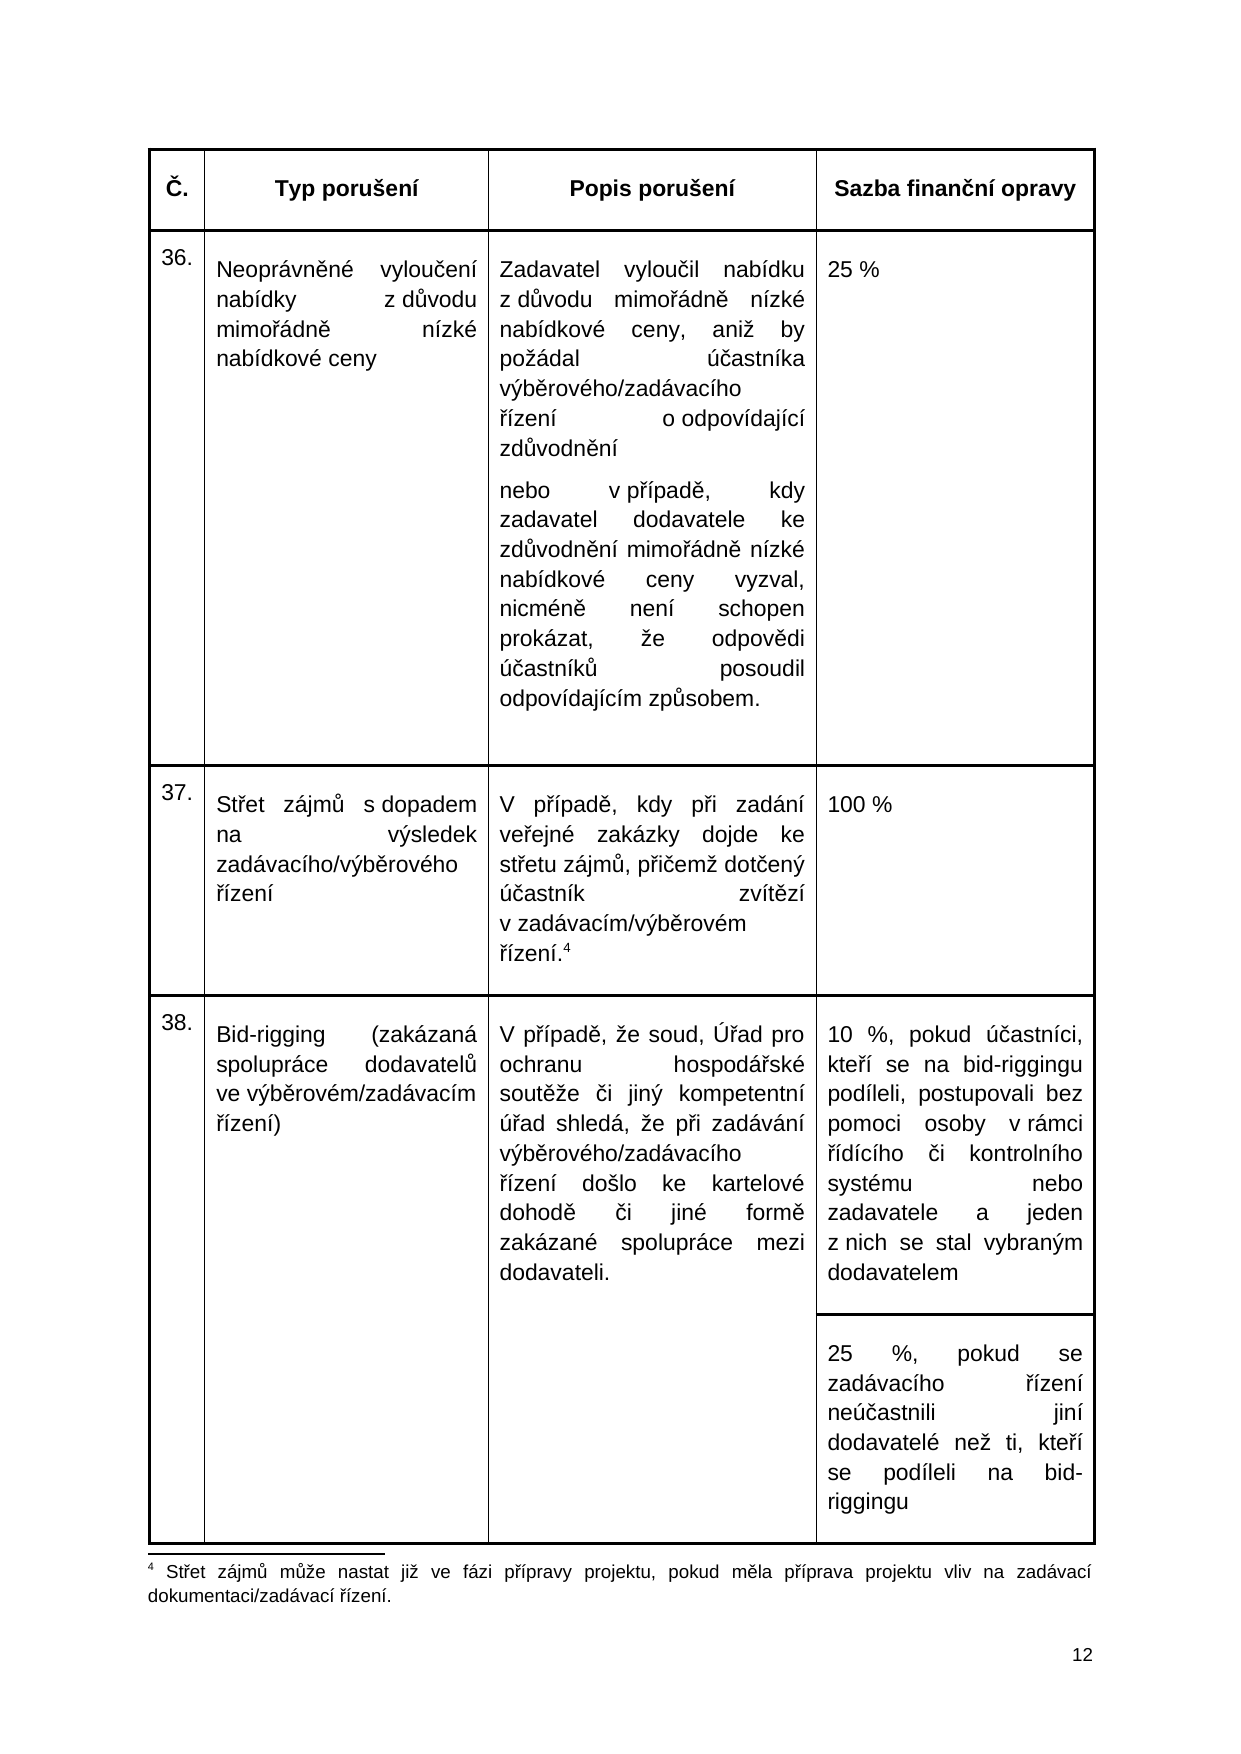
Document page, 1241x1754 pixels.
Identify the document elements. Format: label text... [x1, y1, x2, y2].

table_cell [151, 997, 204, 1542]
table_cell Bid-rigging (zakázaná spolupráce dodavatelů ve výběrovém/zadávacím řízení) [205, 997, 488, 1542]
table_cell [151, 232, 204, 764]
table_cell 25 %, pokud se zadávacího řízení neúčastnili jiní dodavatelé než ti, kteří se podíleli na bid-riggingu [817, 1316, 1093, 1542]
table_cell V případě, že soud, Úřad pro ochranu hospodářské soutěže či jiný kompetentní úřad shledá, že při zadávání výběrového/zadávacího řízení došlo ke kartelové dohodě či jiné formě zakázané spolupráce mezi dodavateli. [489, 997, 816, 1542]
table_cell 100 % [817, 767, 1093, 994]
table_cell V případě, kdy při zadání veřejné zakázky dojde ke střetu zájmů, přičemž dotčený účastník zvítězí v zadávacím/výběrovém řízení. [489, 767, 816, 994]
table_cell Střet zájmů s dopadem na výsledek zadávacího/výběrového řízení [205, 767, 488, 994]
table_cell Neoprávněné vyloučení nabídky z důvodu mimořádně nízké nabídkové ceny [205, 232, 488, 764]
table_cell 10 %, pokud účastníci, kteří se na bid-riggingu podíleli, postupovali bez pomoci osoby v rámci řídícího či kontrolního systému nebo zadavatele a jeden z nich se stal vybraným dodavatelem [817, 997, 1093, 1312]
table_header Popis porušení [489, 151, 816, 229]
table_cell Zadavatel vyloučil nabídku z důvodu mimořádně nízké nabídkové ceny, aniž by požádal účastníka výběrového/zadávacího řízení o odpovídající zdůvodnění nebo v případě, kdy zadavatel dodavatele ke zdůvodnění mimořádně nízké nabídkové ceny vyzval, nicméně není schopen prokázat, že odpovědi účastníků posoudil odpovídajícím způsobem. [489, 232, 816, 764]
table_cell [151, 767, 204, 994]
table_header Typ porušení [205, 151, 488, 229]
table_header Č. [151, 151, 204, 229]
table_header Sazba finanční opravy [817, 151, 1093, 229]
table_cell 25 % [817, 232, 1093, 764]
